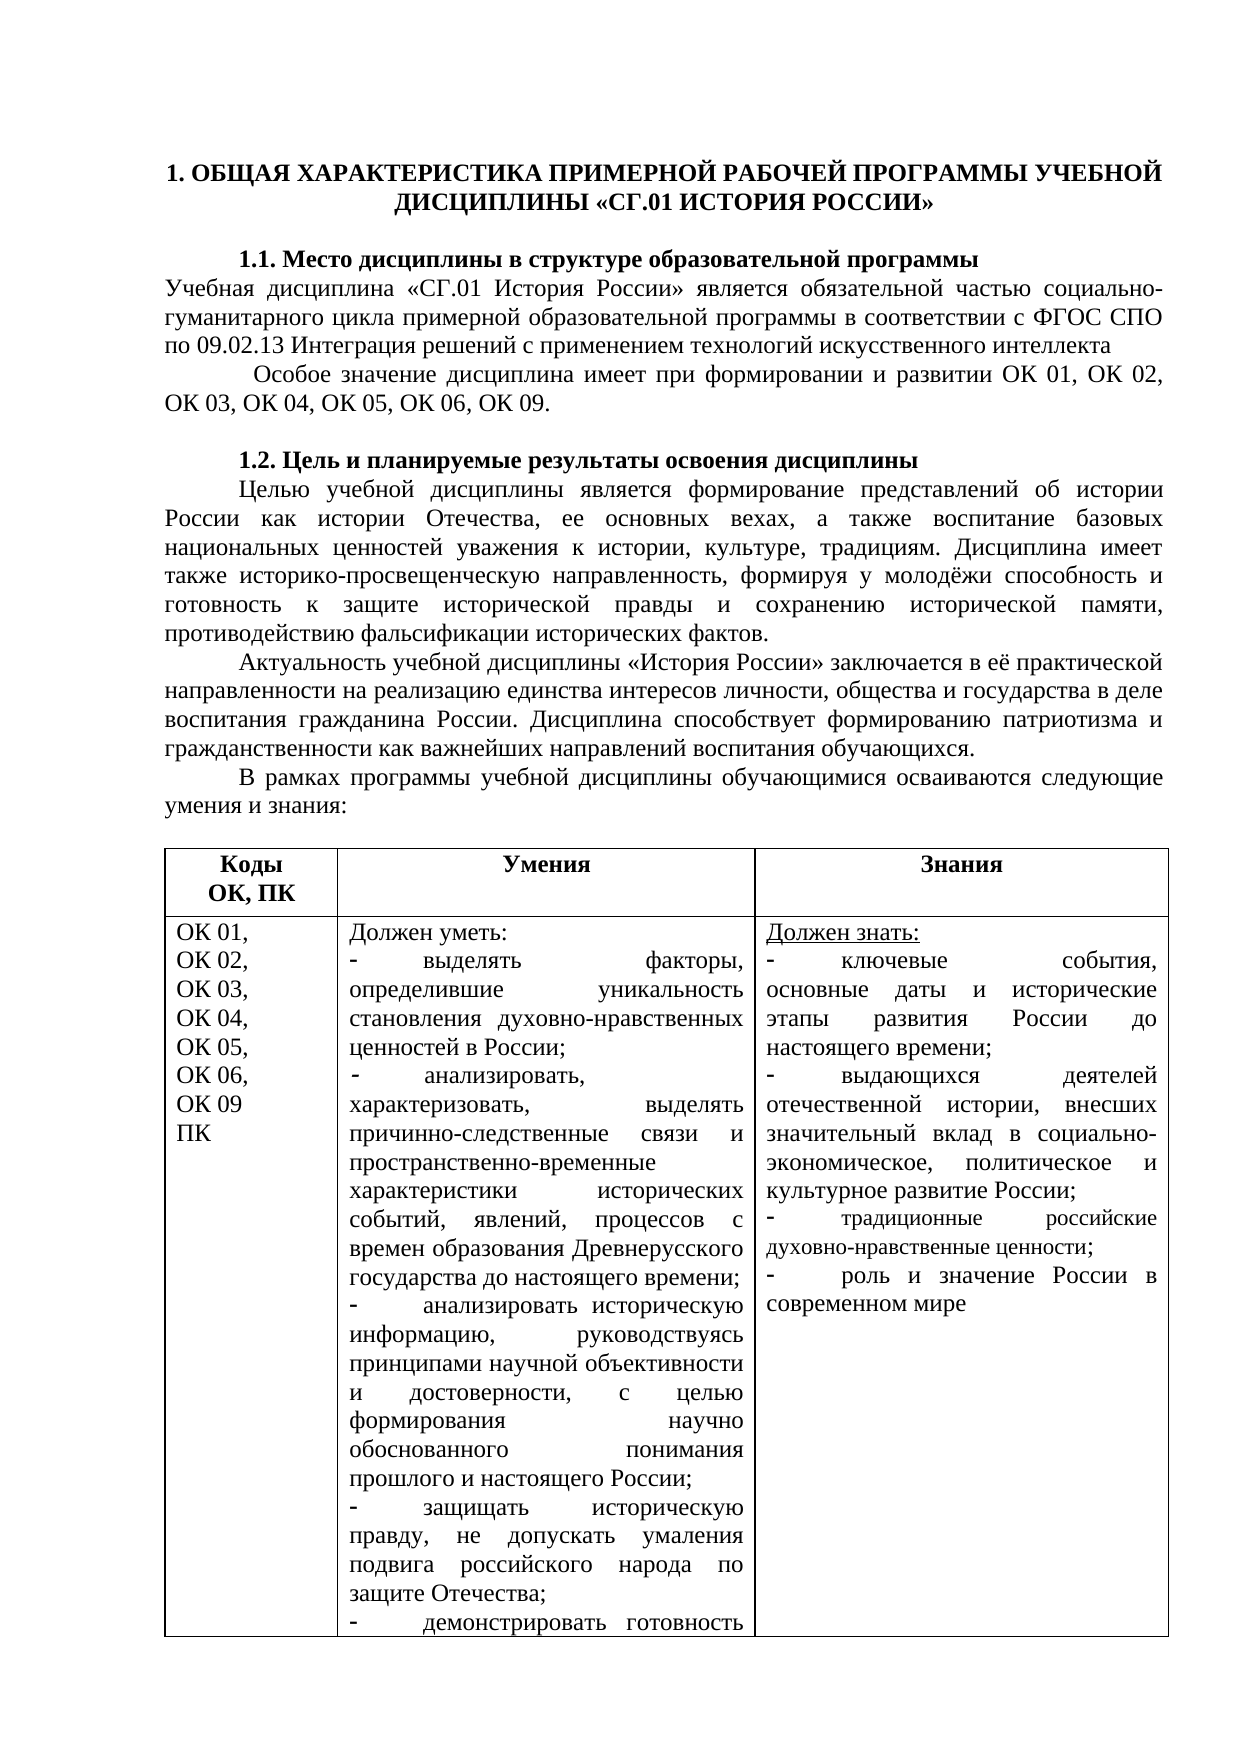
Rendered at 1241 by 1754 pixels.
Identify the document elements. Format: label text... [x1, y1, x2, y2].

text 1. ОБЩАЯ ХАРАКТЕРИСТИКА ПРИМЕРНОЙ РАБОЧЕЙ ПРОГРАММЫ УЧЕБНОЙ ДИСЦИПЛИНЫ «СГ.01 ИСТОРИЯ РОССИИ» [164, 158, 1164, 216]
table_header Коды ОК, ПК [166, 849, 337, 916]
table_header Умения [338, 849, 754, 916]
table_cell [338, 917, 754, 1636]
text Особое значение дисциплина имеет при формировании и развитии ОК 01, ОК 02, ОК 03, ОК 04, ОК 05, ОК 06, ОК 09. [164, 359, 1164, 417]
text Целью учебной дисциплины является формирование представлений об истории России как истории Отечества, ее основных вехах, а также воспитание базовых национальных ценностей уважения к истории, культуре, традициям. Дисциплина имеет также историко-просвещенческую направленность, формируя у молодёжи способность и готовность к защите исторической правды и сохранению исторической памяти, противодействию фальсификации исторических фактов. [164, 474, 1164, 647]
text В рамках программы учебной дисциплины обучающимися осваиваются следующие умения и знания: [164, 762, 1164, 819]
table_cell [166, 917, 337, 1636]
text 1.1. Место дисциплины в структуре образовательной программы [164, 244, 1164, 273]
text Актуальность учебной дисциплины «История России» заключается в её практической направленности на реализацию единства интересов личности, общества и государства в деле воспитания гражданина России. Дисциплина способствует формированию патриотизма и гражданственности как важнейших направлений воспитания обучающихся. [164, 647, 1164, 762]
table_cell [756, 917, 1168, 1636]
table_header Знания [756, 849, 1168, 916]
text 1.2. Цель и планируемые результаты освоения дисциплины [164, 446, 1164, 474]
text Учебная дисциплина «СГ.01 История России» является обязательной частью социально-гуманитарного цикла примерной образовательной программы в соответствии с ФГОС СПО по 09.02.13 Интеграция решений с применением технологий искусственного интеллекта [164, 273, 1164, 359]
